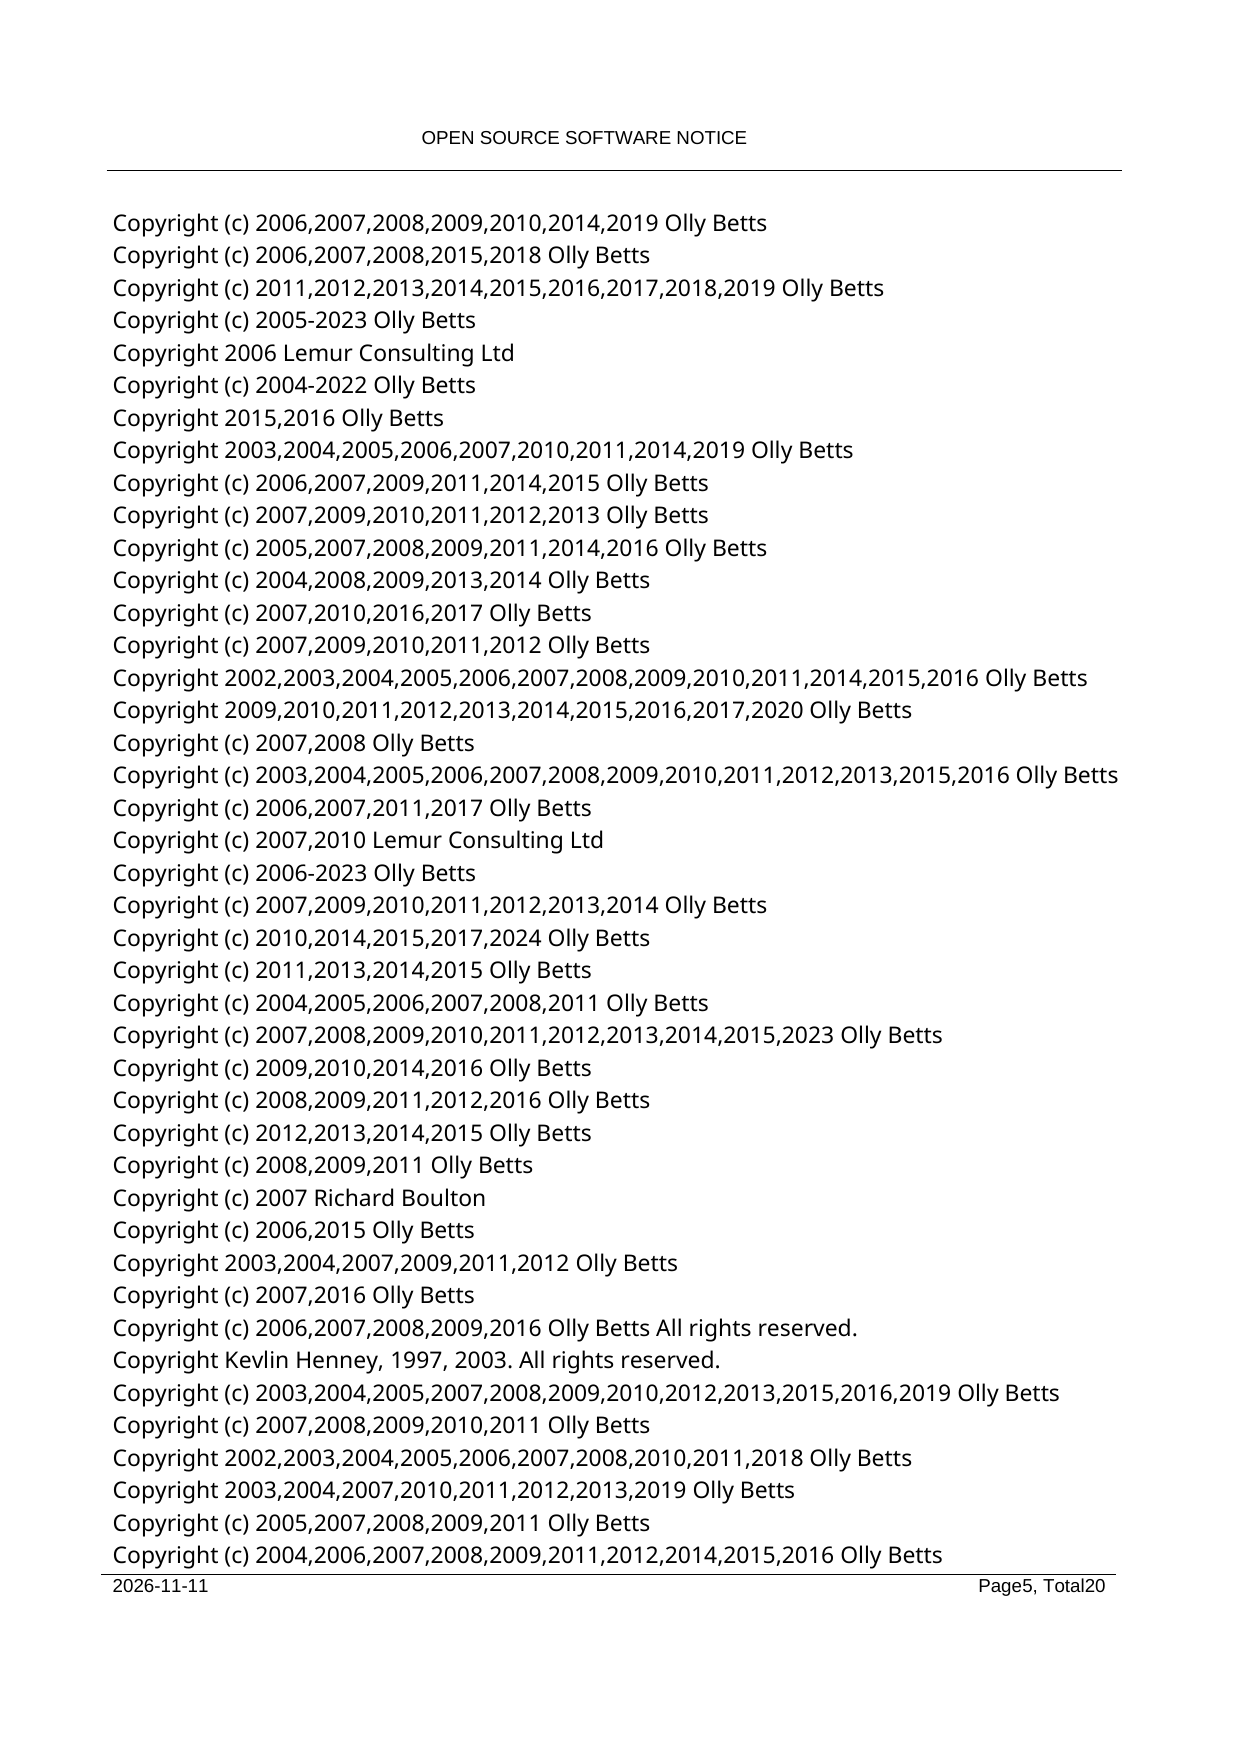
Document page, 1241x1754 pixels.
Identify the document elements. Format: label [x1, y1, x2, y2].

text [112, 206, 1128, 1571]
